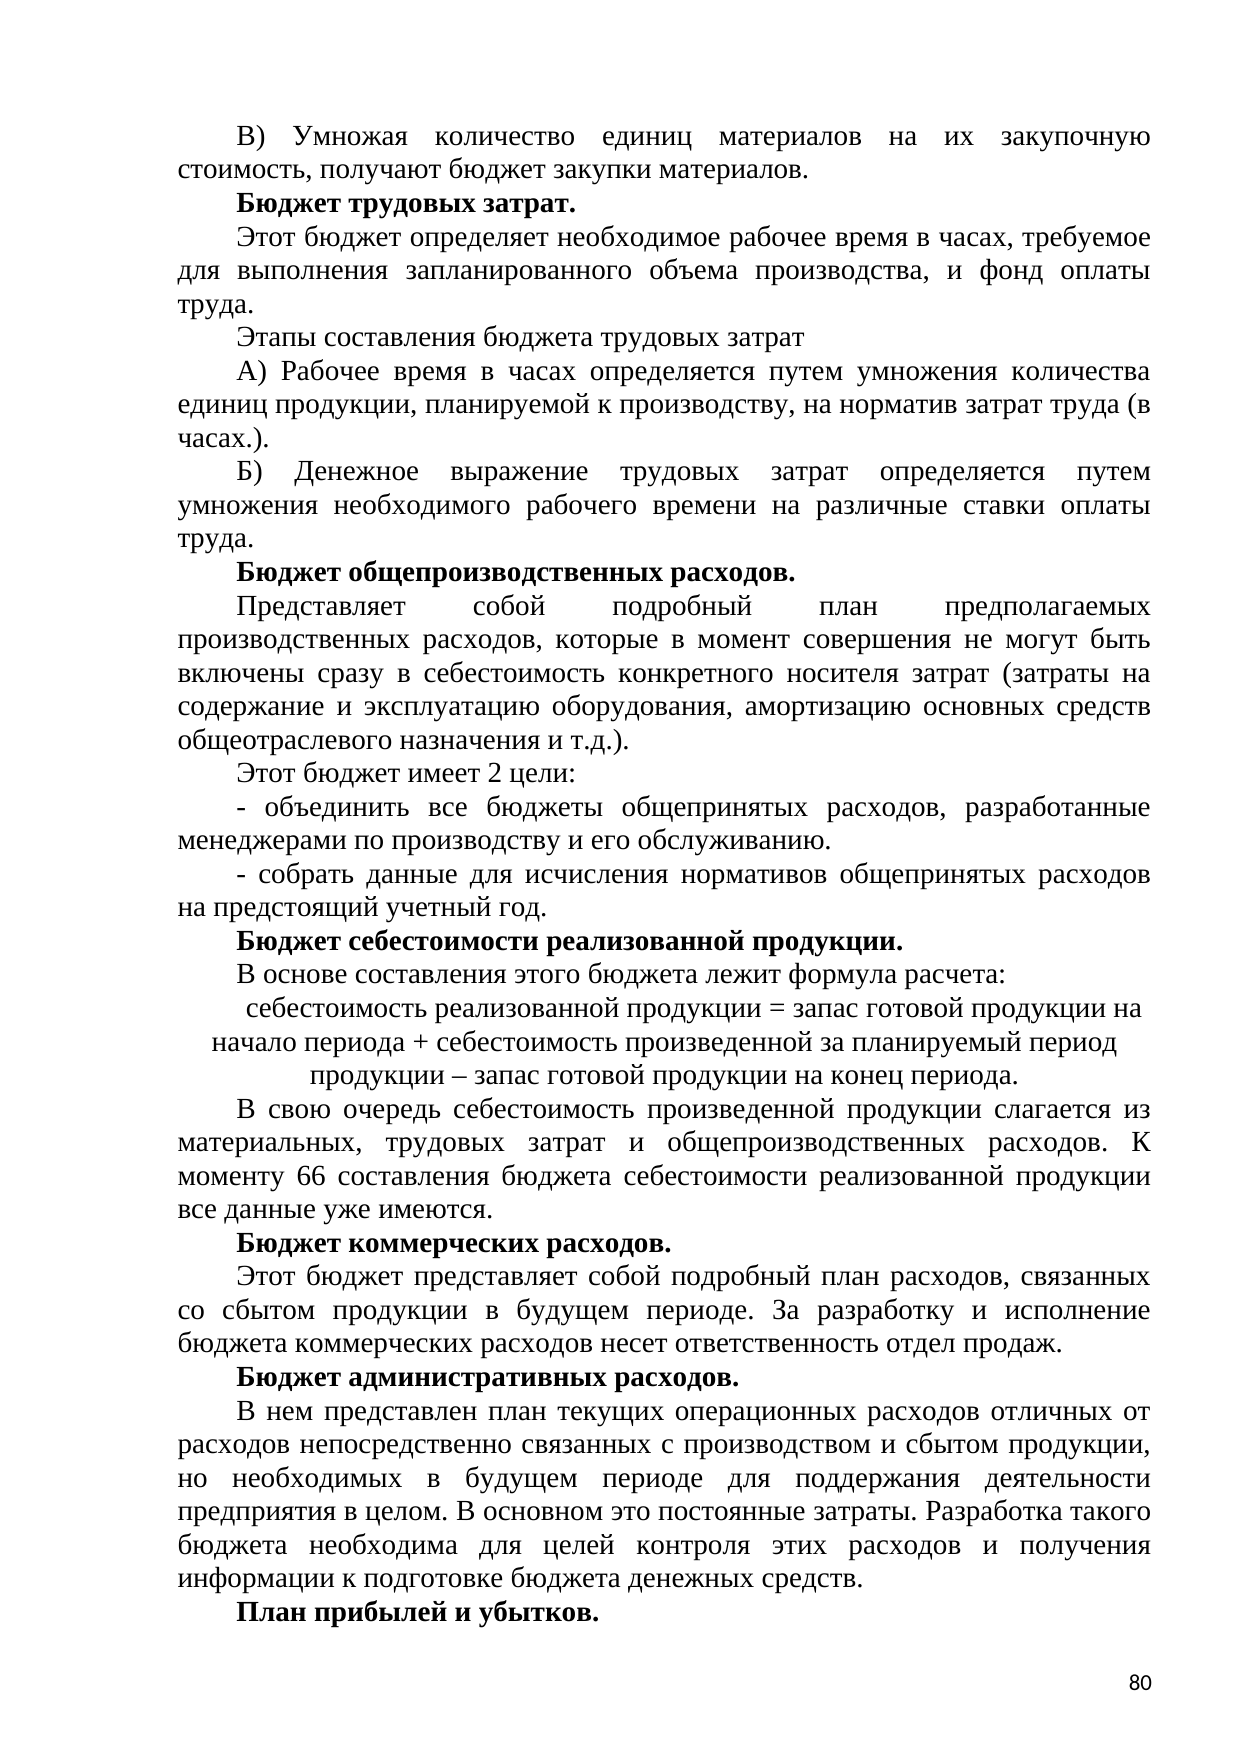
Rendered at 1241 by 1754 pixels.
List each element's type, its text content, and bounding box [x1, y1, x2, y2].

text В нем представлен план текущих операционных расходов отличных от расходов непосредственно связанных с производством и сбытом продукции, но необходимых в будущем периоде для поддержания деятельности предприятия в целом. В основном это постоянные затраты. Разработка такого бюджета необходима для целей контроля этих расходов и получения информации к подготовке бюджета денежных средств. [177, 1393, 1152, 1594]
text себестоимость реализованной продукции = запас готовой продукции на начало периода + себестоимость произведенной за планируемый период продукции – запас готовой продукции на конец периода. [177, 990, 1152, 1091]
text Бюджет трудовых затрат. [177, 185, 1152, 219]
text Б) Денежное выражение трудовых затрат определяется путем умножения необходимого рабочего времени на различные ставки оплаты труда. [177, 453, 1152, 554]
text Бюджет общепроизводственных расходов. [177, 554, 1152, 588]
text Бюджет коммерческих расходов. [177, 1225, 1152, 1258]
text Бюджет административных расходов. [177, 1359, 1152, 1393]
text - объединить все бюджеты общепринятых расходов, разработанные менеджерами по производству и его обслуживанию. [177, 789, 1152, 856]
text В основе составления этого бюджета лежит формула расчета: [177, 957, 1152, 990]
text - собрать данные для исчисления нормативов общепринятых расходов на предстоящий учетный год. [177, 856, 1152, 923]
text Представляет собой подробный план предполагаемых производственных расходов, которые в момент совершения не могут быть включены сразу в себестоимость конкретного носителя затрат (затраты на содержание и эксплуатацию оборудования, амортизацию основных средств общеотраслевого назначения и т.д.). [177, 588, 1152, 755]
text А) Рабочее время в часах определяется путем умножения количества единиц продукции, планируемой к производству, на норматив затрат труда (в часах.). [177, 353, 1152, 453]
text В) Умножая количество единиц материалов на их закупочную стоимость, получают бюджет закупки материалов. [177, 118, 1152, 185]
text План прибылей и убытков. [177, 1594, 1152, 1627]
text В свою очередь себестоимость произведенной продукции слагается из материальных, трудовых затрат и общепроизводственных расходов. К моменту 66 составления бюджета себестоимости реализованной продукции все данные уже имеются. [177, 1091, 1152, 1225]
text Этапы составления бюджета трудовых затрат [177, 319, 1152, 353]
text Этот бюджет представляет собой подробный план расходов, связанных со сбытом продукции в будущем периоде. За разработку и исполнение бюджета коммерческих расходов несет ответственность отдел продаж. [177, 1258, 1152, 1359]
text Этот бюджет имеет 2 цели: [177, 755, 1152, 789]
text Бюджет себестоимости реализованной продукции. [177, 923, 1152, 957]
text Этот бюджет определяет необходимое рабочее время в часах, требуемое для выполнения запланированного объема производства, и фонд оплаты труда. [177, 219, 1152, 319]
